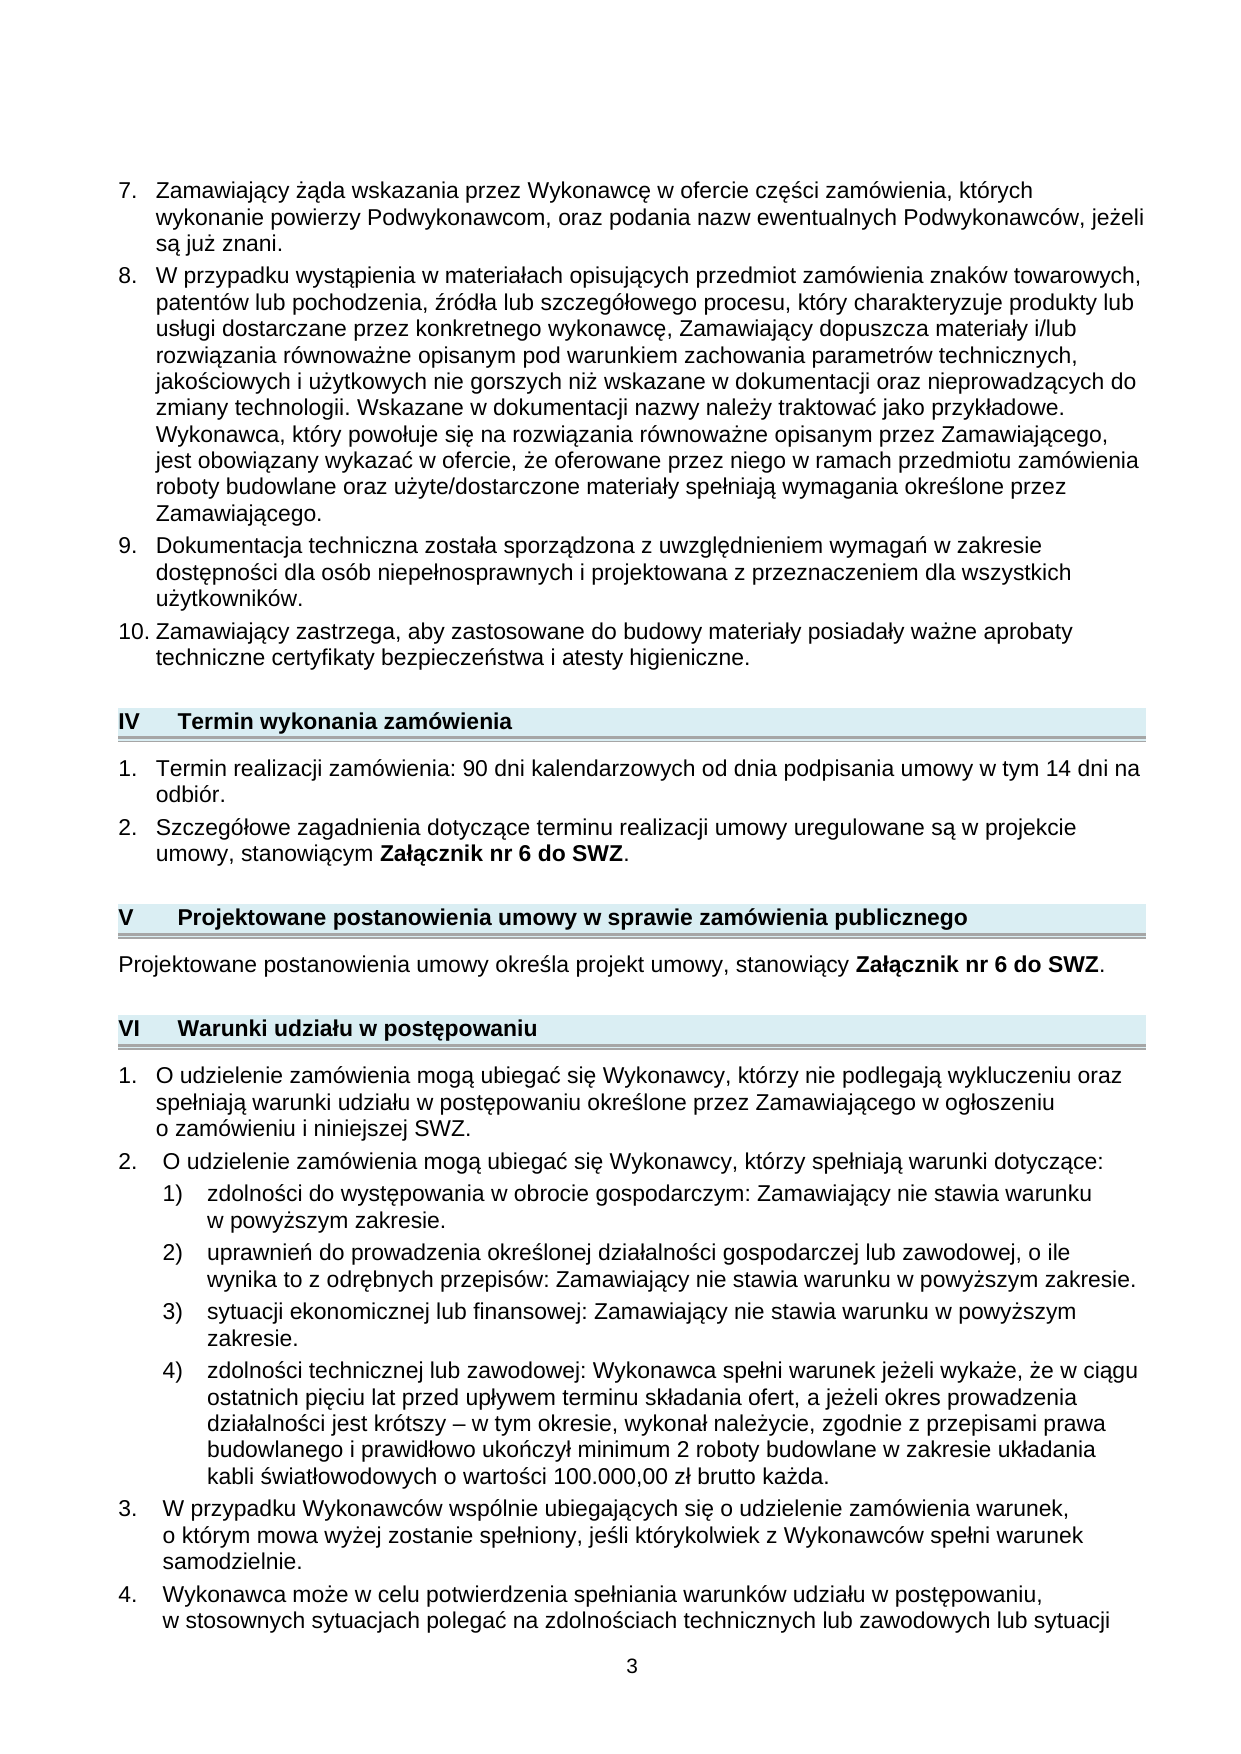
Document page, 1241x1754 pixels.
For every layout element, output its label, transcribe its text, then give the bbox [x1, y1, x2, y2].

list Dokumentacja techniczna została sporządzona z uwzględnieniem wymagań w zakresie dostępności dla osób niepełnosprawnych i projektowana z przeznaczeniem dla wszystkich użytkowników. [118, 532, 1146, 611]
list Termin realizacji zamówienia: 90 dni kalendarzowych od dnia podpisania umowy w tym 14 dni na odbiór. [118, 755, 1146, 808]
list Zamawiający żąda wskazania przez Wykonawcę w ofercie części zamówienia, których wykonanie powierzy Podwykonawcom, oraz podania nazw ewentualnych Podwykonawców, jeżeli są już znani. [118, 177, 1146, 256]
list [118, 1581, 1146, 1633]
text V Projektowane postanowienia umowy w sprawie zamówienia publicznego [118, 904, 1146, 933]
list zdolności do występowania w obrocie gospodarczym: Zamawiający nie stawia warunku w powyższym zakresie. [162, 1180, 1146, 1233]
text VI Warunki udziału w postępowaniu [118, 1015, 1146, 1044]
list uprawnień do prowadzenia określonej działalności gospodarczej lub zawodowej, o ile wynika to z odrębnych przepisów: Zamawiający nie stawia warunku w powyższym zakresie. [162, 1239, 1146, 1292]
list zdolności technicznej lub zawodowej: Wykonawca spełni warunek jeżeli wykaże, że w ciągu ostatnich pięciu lat przed upływem terminu składania ofert, a jeżeli okres prowadzenia działalności jest krótszy – w tym okresie, wykonał należycie, zgodnie z przepisami prawa budowlanego i prawidłowo ukończył minimum 2 roboty budowlane w zakresie układania kabli światłowodowych o wartości 100.000,00 zł brutto każda. [162, 1357, 1146, 1489]
list W przypadku Wykonawców wspólnie ubiegających się o udzielenie zamówienia warunek, o którym mowa wyżej zostanie spełniony, jeśli którykolwiek z Wykonawców spełni warunek samodzielnie. [118, 1495, 1146, 1574]
list W przypadku wystąpienia w materiałach opisujących przedmiot zamówienia znaków towarowych, patentów lub pochodzenia, źródła lub szczegółowego procesu, który charakteryzuje produkty lub usługi dostarczane przez konkretnego wykonawcę, Zamawiający dopuszcza materiały i/lub rozwiązania równoważne opisanym pod warunkiem zachowania parametrów technicznych, jakościowych i użytkowych nie gorszych niż wskazane w dokumentacji oraz nieprowadzących do zmiany technologii. Wskazane w dokumentacji nazwy należy traktować jako przykładowe. Wykonawca, który powołuje się na rozwiązania równoważne opisanym przez Zamawiającego, jest obowiązany wykazać w ofercie, że oferowane przez niego w ramach przedmiotu zamówienia roboty budowlane oraz użyte/dostarczone materiały spełniają wymagania określone przez Zamawiającego. [118, 262, 1146, 526]
list sytuacji ekonomicznej lub finansowej: Zamawiający nie stawia warunku w powyższym zakresie. [162, 1298, 1146, 1351]
list Zamawiający zastrzega, aby zastosowane do budowy materiały posiadały ważne aprobaty techniczne certyfikaty bezpieczeństwa i atesty higieniczne. [118, 618, 1146, 670]
list O udzielenie zamówienia mogą ubiegać się Wykonawcy, którzy nie podlegają wykluczeniu oraz spełniają warunki udziału w postępowaniu określone przez Zamawiającego w ogłoszeniu o zamówieniu i niniejszej SWZ. [118, 1062, 1146, 1141]
text IV Termin wykonania zamówienia [118, 708, 1146, 736]
list Szczegółowe zagadnienia dotyczące terminu realizacji umowy uregulowane są w projekcie umowy, stanowiącym Załącznik nr 6 do SWZ. [118, 814, 1146, 867]
list O udzielenie zamówienia mogą ubiegać się Wykonawcy, którzy spełniają warunki dotyczące: [118, 1148, 1146, 1174]
text Projektowane postanowienia umowy określa projekt umowy, stanowiący Załącznik nr 6 do SWZ. [118, 951, 1146, 978]
